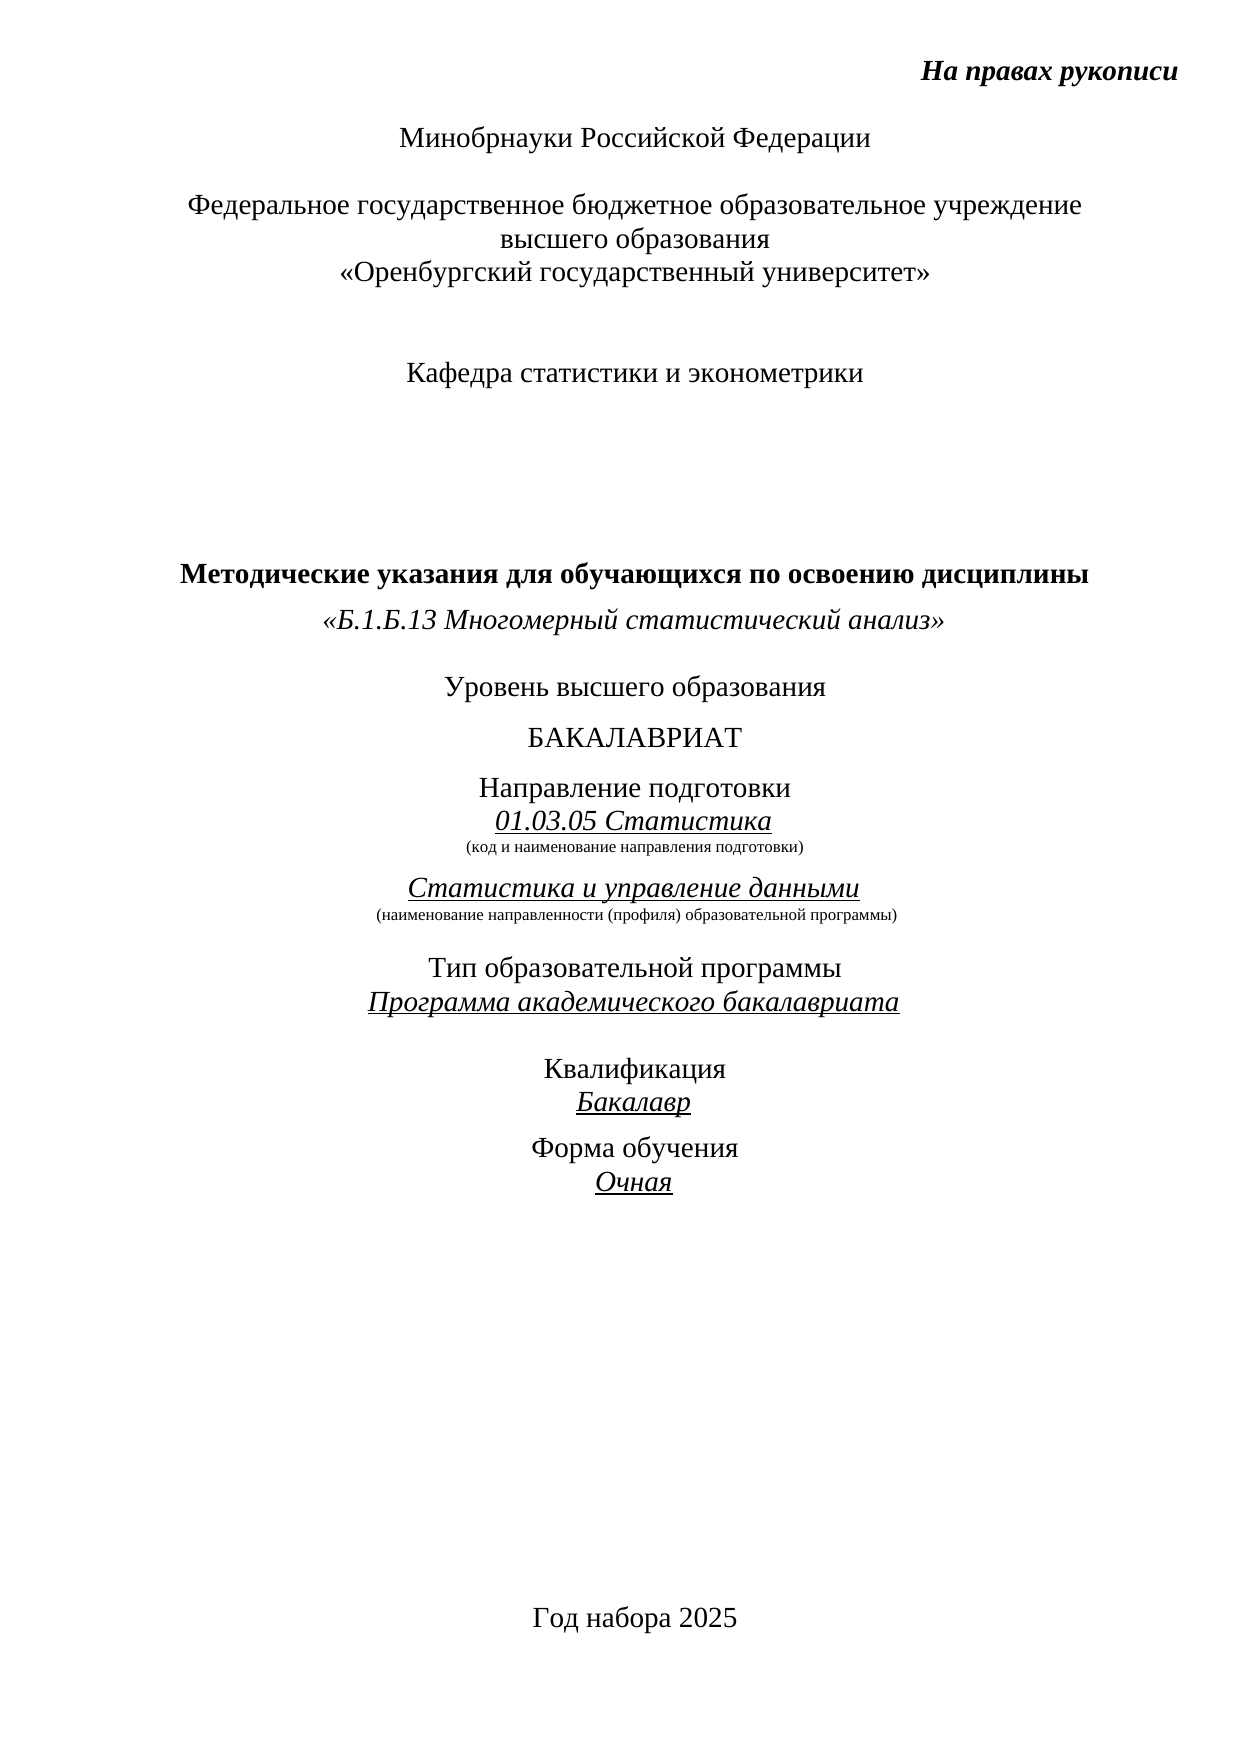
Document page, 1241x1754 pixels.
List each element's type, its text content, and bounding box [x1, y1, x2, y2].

text БАКАЛАВРИАТ [88, 720, 1181, 753]
text На правах рукописи [88, 53, 1181, 87]
text «Б.1.Б.13 Многомерный статистический анализ» [88, 602, 1181, 636]
text Уровень высшего образования [88, 669, 1181, 703]
text высшего образования [88, 221, 1181, 254]
text Тип образовательной программы [88, 950, 1181, 984]
text (наименование направленности (профиля) образовательной программы) [88, 904, 1181, 938]
text Очная [88, 1164, 1181, 1197]
text Статистика и управление данными [88, 871, 1181, 904]
text Бакалавр [88, 1084, 1181, 1118]
text (код и наименование направления подготовки) [88, 837, 1181, 871]
text 01.03.05 Статистика [88, 803, 1181, 837]
text Федеральное государственное бюджетное образовательное учреждение [88, 187, 1181, 221]
text Форма обучения [88, 1130, 1181, 1164]
text «Оренбургский государственный университет» [88, 254, 1181, 288]
text Кафедра статистики и эконометрики [88, 355, 1181, 388]
text Программа академического бакалавриата [88, 984, 1181, 1017]
text Год набора 2025 [88, 1600, 1181, 1633]
text Направление подготовки [88, 770, 1181, 803]
text Минобрнауки Российской Федерации [88, 120, 1181, 154]
text Методические указания для обучающихся по освоению дисциплины [88, 556, 1181, 590]
text Квалификация [88, 1051, 1181, 1084]
